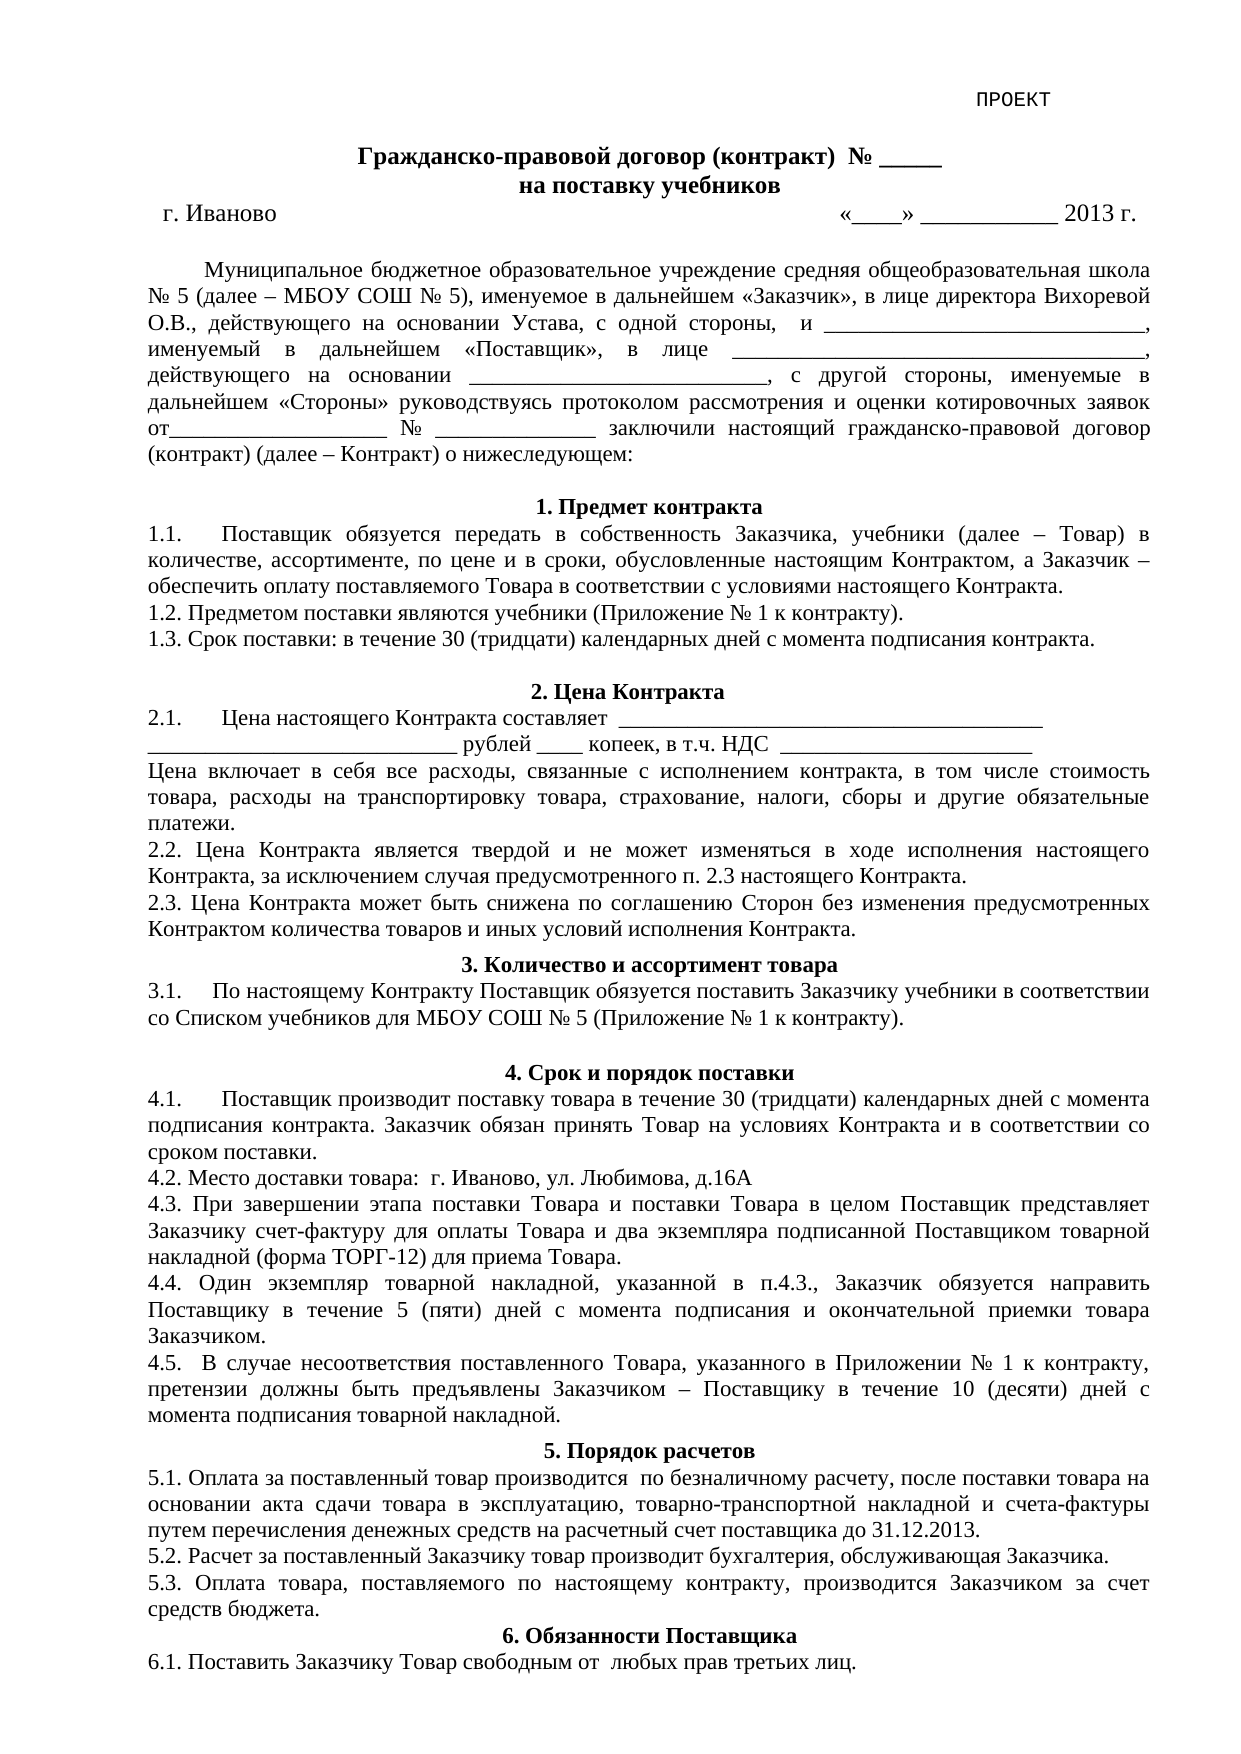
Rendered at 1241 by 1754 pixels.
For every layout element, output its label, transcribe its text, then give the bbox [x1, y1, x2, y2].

text 5.3. Оплата товара, поставляемого по настоящему контракту, производится Заказчиком за счет средств бюджета. [148, 1569, 1152, 1622]
text 6. Обязанности Поставщика [148, 1622, 1152, 1648]
text 5.2. Расчет за поставленный Заказчику товар производит бухгалтерия, обслуживающая Заказчика. [148, 1543, 1152, 1569]
text 1. Предмет контракта [295, 493, 1152, 519]
text 3. Количество и ассортимент товара [148, 951, 1152, 977]
text 1.1. Поставщик обязуется передать в собственность Заказчика, учебники (далее – Товар) в количестве, ассортименте, по цене и в сроки, обусловленные настоящим Контрактом, а Заказчик – обеспечить оплату поставляемого Товара в соответствии с условиями настоящего Контракта. [148, 519, 1152, 599]
text ___________________________ рублей ____ копеек, в т.ч. НДС ______________________ [148, 730, 1152, 757]
text Гражданско-правовой договор (контракт) № _____ [148, 141, 1152, 170]
text ПРОЕКТ [148, 89, 1152, 112]
text 2.3. Цена Контракта может быть снижена по соглашению Сторон без изменения предусмотренных Контрактом количества товаров и иных условий исполнения Контракта. [148, 888, 1152, 941]
text 4. Срок и порядок поставки [148, 1059, 1152, 1085]
text 1.3. Срок поставки: в течение 30 (тридцати) календарных дней с момента подписания контракта. [148, 625, 1152, 651]
text 5. Порядок расчетов [148, 1437, 1152, 1463]
text 5.1. Оплата за поставленный товар производится по безналичному расчету, после поставки товара на основании акта сдачи товара в эксплуатацию, товарно-транспортной накладной и счета-фактуры путем перечисления денежных средств на расчетный счет поставщика до 31.12.2013. [148, 1463, 1152, 1543]
text Муниципальное бюджетное образовательное учреждение средняя общеобразовательная школа № 5 (далее – МБОУ СОШ № 5), именуемое в дальнейшем «Заказчик», в лице директора Вихоревой О.В., действующего на основании Устава, с одной стороны, и ____________________________, именуемый в дальнейшем «Поставщик», в лице ____________________________________, действующего на основании __________________________, с другой стороны, именуемые в дальнейшем «Стороны» руководствуясь протоколом рассмотрения и оценки котировочных заявок от___________________ № ______________ заключили настоящий гражданско-правовой договор (контракт) (далее – Контракт) о нижеследующем: [148, 256, 1152, 467]
text 2.2. Цена Контракта является твердой и не может изменяться в ходе исполнения настоящего Контракта, за исключением случая предусмотренного п. 2.3 настоящего Контракта. [148, 836, 1152, 888]
text 1.2. Предметом поставки являются учебники (Приложение № 1 к контракту). [148, 599, 1152, 625]
text 4.4. Один экземпляр товарной накладной, указанной в п.4.3., Заказчик обязуется направить Поставщику в течение 5 (пяти) дней с момента подписания и окончательной приемки товара Заказчиком. [148, 1269, 1152, 1348]
text 2. Цена Контракта [148, 678, 1152, 704]
text 3.1. По настоящему Контракту Поставщик обязуется поставить Заказчику учебники в соответствии со Списком учебников для МБОУ СОШ № 5 (Приложение № 1 к контракту). [148, 977, 1152, 1030]
text г. Иваново «____» ___________ 2013 г. [148, 198, 1152, 227]
text 4.3. При завершении этапа поставки Товара и поставки Товара в целом Поставщик представляет Заказчику счет-фактуру для оплаты Товара и два экземпляра подписанной Поставщиком товарной накладной (форма ТОРГ-12) для приема Товара. [148, 1190, 1152, 1269]
text 4.5. В случае несоответствия поставленного Товара, указанного в Приложении № 1 к контракту, претензии должны быть предъявлены Заказчиком – Поставщику в течение 10 (десяти) дней с момента подписания товарной накладной. [148, 1348, 1152, 1428]
text 4.1. Поставщик производит поставку товара в течение 30 (тридцати) календарных дней с момента подписания контракта. Заказчик обязан принять Товар на условиях Контракта и в соответствии со сроком поставки. [148, 1085, 1152, 1164]
text на поставку учебников [148, 170, 1152, 198]
text Цена включает в себя все расходы, связанные с исполнением контракта, в том числе стоимость товара, расходы на транспортировку товара, страхование, налоги, сборы и другие обязательные платежи. [148, 757, 1152, 836]
text 2.1. Цена настоящего Контракта составляет _____________________________________ [148, 704, 1152, 730]
text 4.2. Место доставки товара: г. Иваново, ул. Любимова, д.16А [148, 1164, 1152, 1190]
text 6.1. Поставить Заказчику Товар свободным от любых прав третьих лиц. [148, 1648, 1152, 1674]
